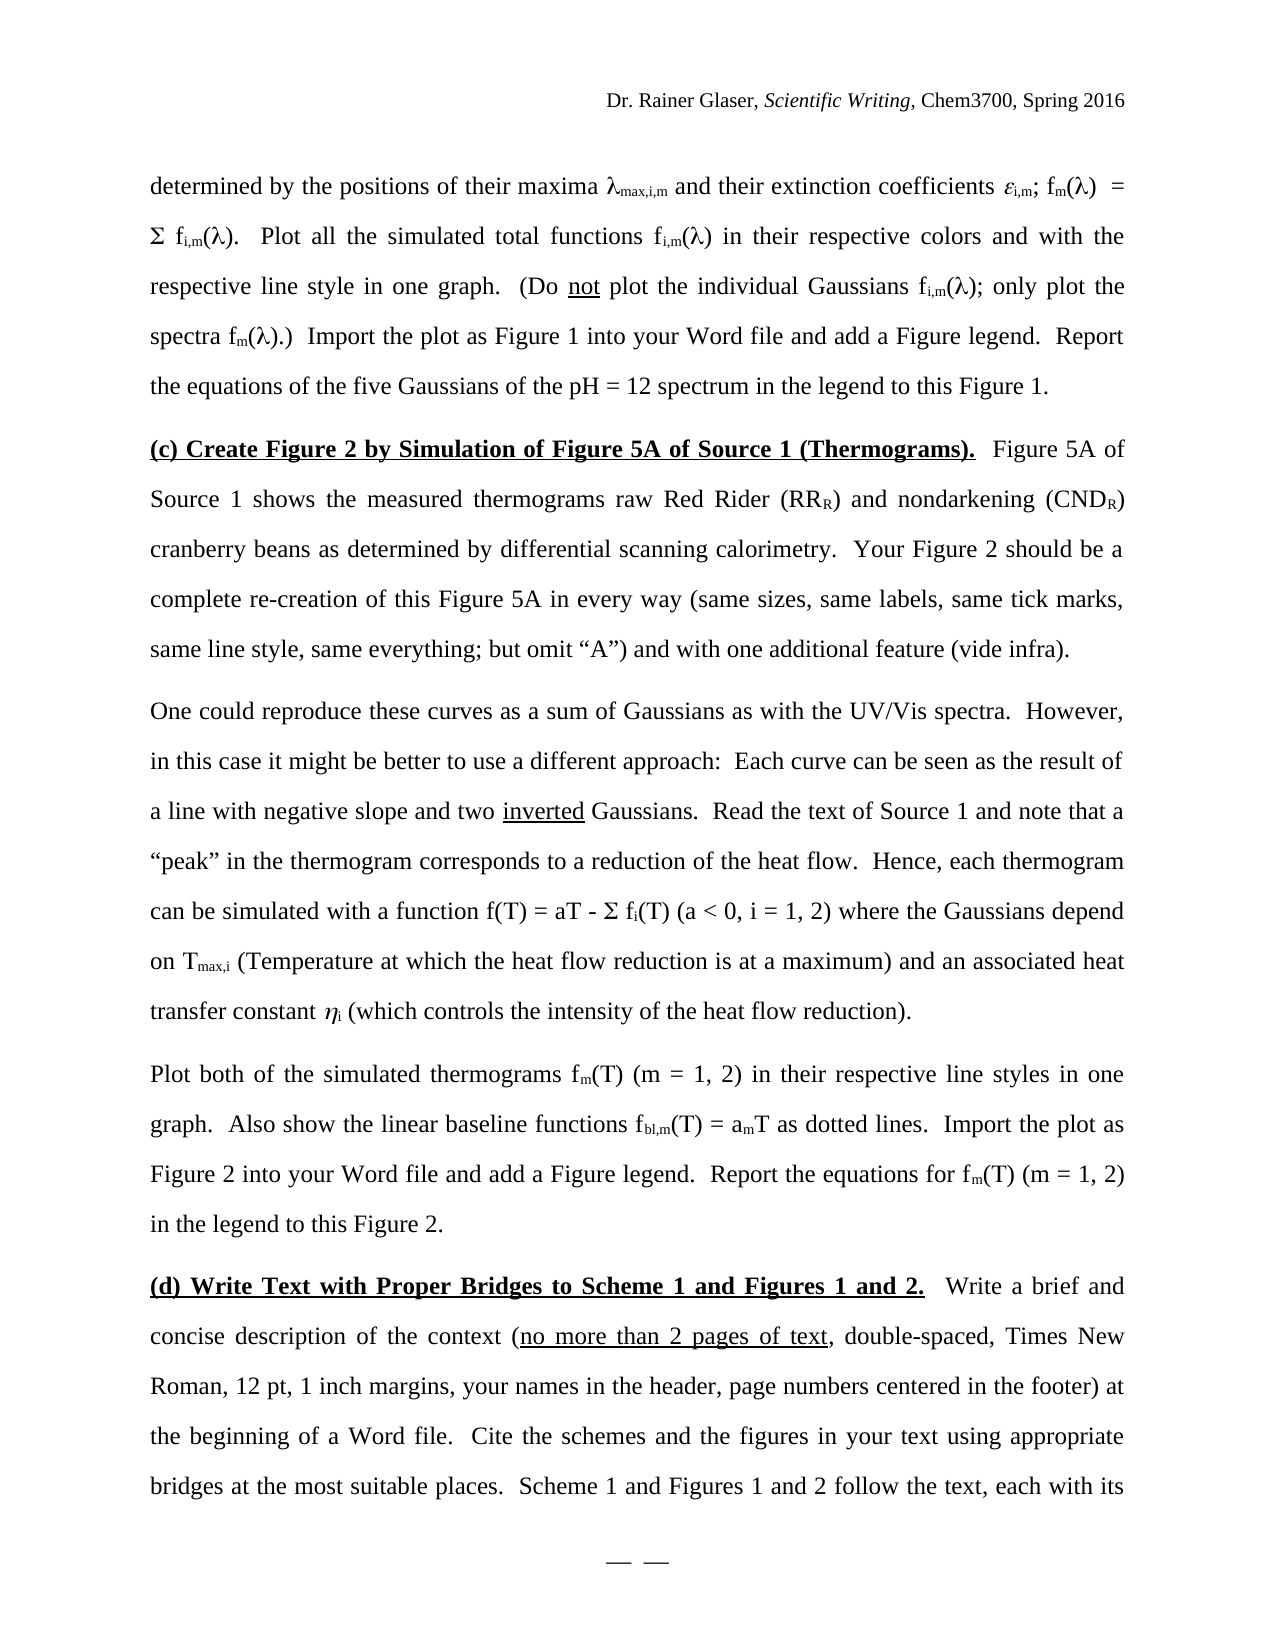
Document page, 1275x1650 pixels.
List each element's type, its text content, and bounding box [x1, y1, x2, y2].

text One could reproduce these curves as a sum of Gaussians as with the UV/Vis spectra. However, in this case it might be better to use a different approach: Each curve can be seen as the result of a line with negative slope and two inverted Gaussians. Read the text of Source 1 and note that a “peak” in the thermogram corresponds to a reduction of the heat flow. Hence, each thermogram can be simulated with a function f() = aT -  fi() (a < 0, i = 1, 2) where the Gaussians depend on max,i (Temperature at which the heat flow reduction is at a maximum) and an associated heat transfer constant i (which controls the intensity of the heat flow reduction). [150, 675, 1125, 1025]
text (c) Create Figure 2 by Simulation of Figure 5A of Source 1 (Thermograms). Figure 5A of Source 1 shows the measured thermograms raw Red Rider (RRR) and nondarkening (CNDR) cranberry beans as determined by differential scanning calorimetry. Your Figure 2 should be a complete re-creation of this Figure 5A in every way (same sizes, same labels, same tick marks, same line style, same everything; but omit “A”) and with one additional feature (vide infra). [150, 412, 1125, 662]
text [150, 1250, 1125, 1500]
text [150, 150, 1125, 400]
text Plot both of the simulated thermograms fm() (m = 1, 2) in their respective line styles in one graph. Also show the linear baseline functions fbl,m() = amT as dotted lines. Import the plot as Figure 2 into your Word file and add a Figure legend. Report the equations for fm() (m = 1, 2) in the legend to this Figure 2. [150, 1037, 1125, 1237]
